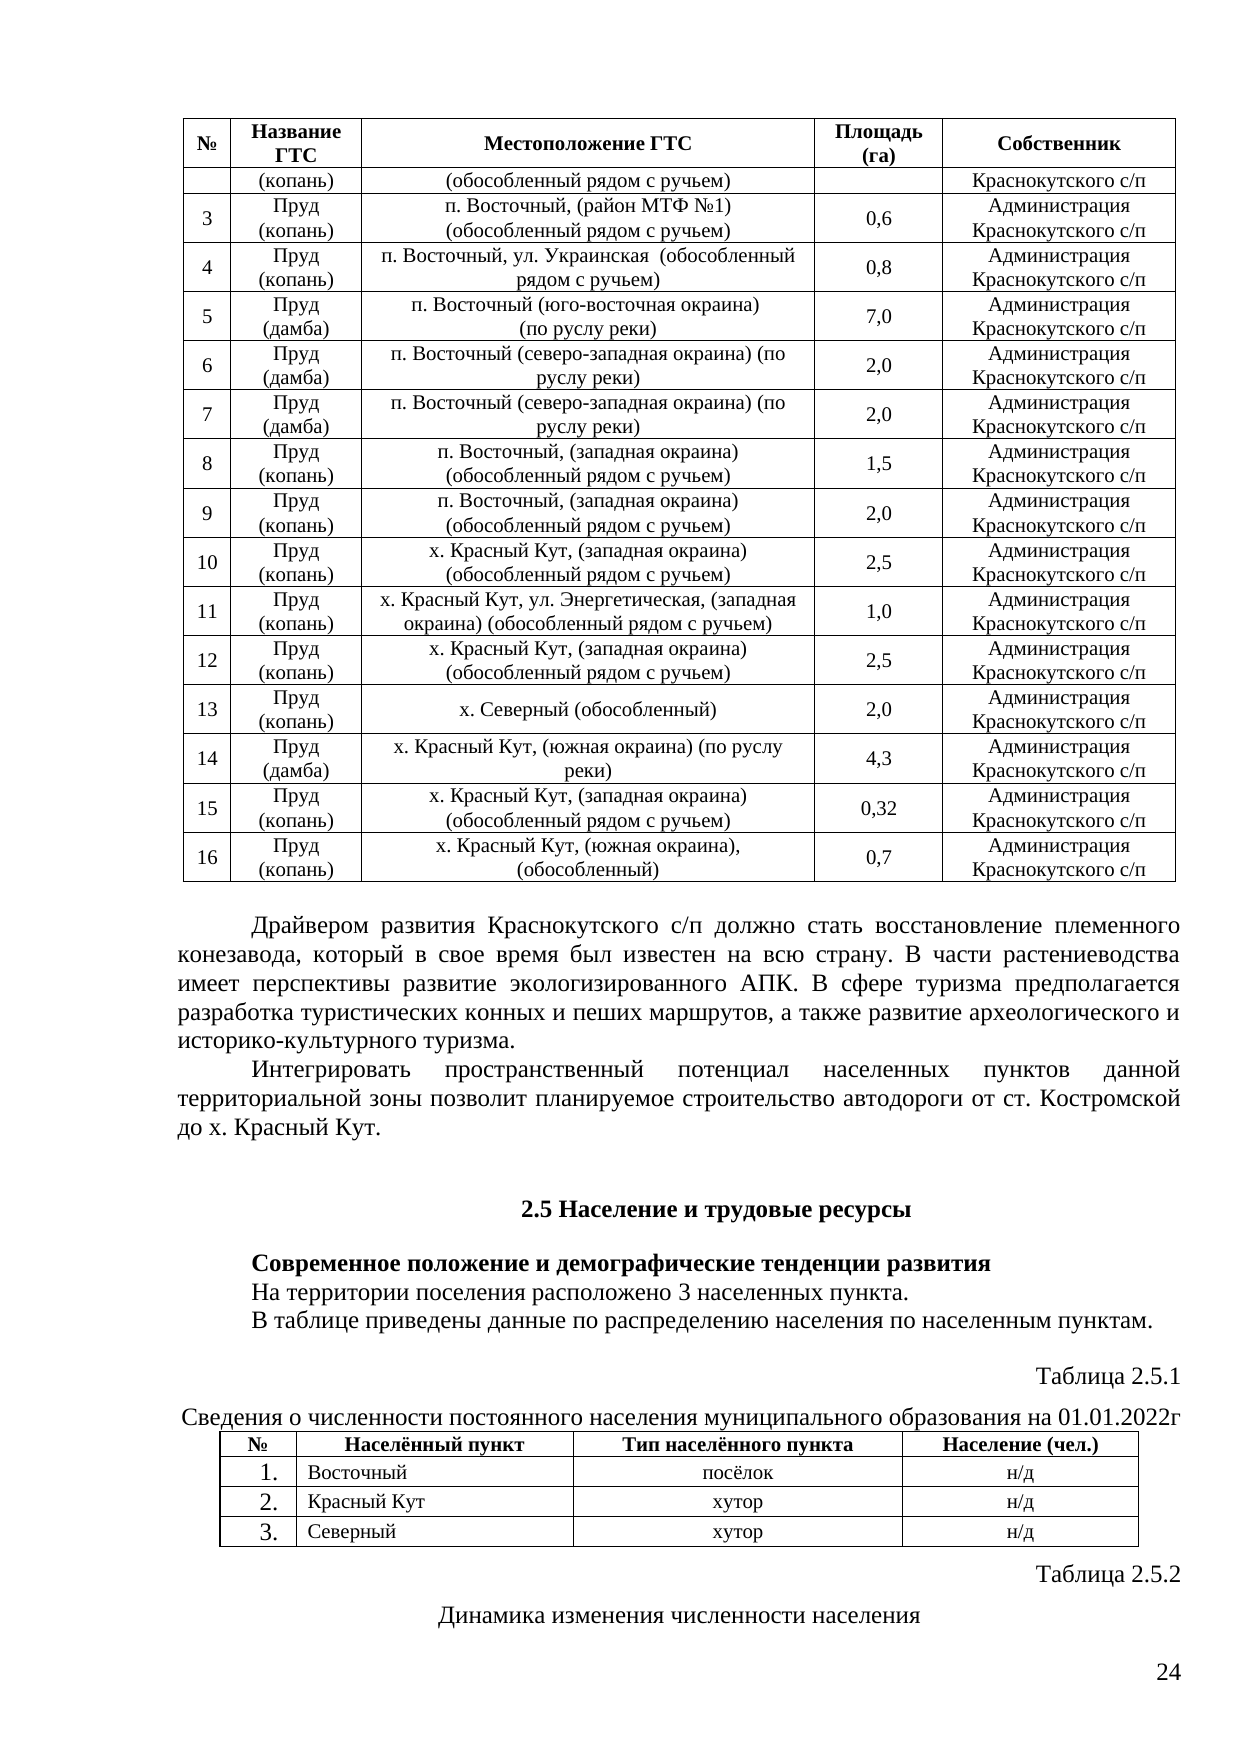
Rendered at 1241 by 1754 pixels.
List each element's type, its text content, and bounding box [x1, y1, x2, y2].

table_cell 2,5 [815, 538, 942, 586]
table_cell 4,3 [815, 734, 942, 782]
table_cell Администрация Краснокутского с/п [943, 587, 1175, 635]
table_cell [221, 1487, 296, 1516]
subtitle 2.5 Население и трудовые ресурсы [177, 1194, 1181, 1223]
table_cell Администрация Краснокутского с/п [943, 341, 1175, 389]
table_cell хутор [574, 1517, 902, 1546]
table_header Населённый пункт [297, 1432, 573, 1456]
table_cell Северный [297, 1517, 573, 1546]
table_cell п. Восточный (северо-западная окраина) (по руслу реки) [362, 390, 814, 438]
table_cell 2,0 [815, 685, 942, 733]
table_cell Пруд (копань) [231, 636, 361, 684]
table_cell 14 [184, 734, 230, 782]
text На территории поселения расположено 3 населенных пункта. [177, 1277, 1181, 1306]
table_cell Пруд (копань) [231, 587, 361, 635]
table_cell 7 [184, 390, 230, 438]
table_cell Пруд (копань) [231, 168, 361, 192]
table_cell Пруд (дамба) [231, 390, 361, 438]
table_header Площадь (га) [815, 119, 942, 167]
table_header Местоположение ГТС [362, 119, 814, 167]
table_cell 15 [184, 784, 230, 832]
table_cell Администрация Краснокутского с/п [943, 685, 1175, 733]
table_cell 1,5 [815, 439, 942, 487]
table_cell Администрация Краснокутского с/п [943, 636, 1175, 684]
table_cell Администрация Краснокутского с/п [943, 833, 1175, 881]
table_cell н/д [903, 1457, 1138, 1486]
table_header Тип населённого пункта [574, 1432, 902, 1456]
table_cell п. Восточный (северо-западная окраина) (по руслу реки) [362, 341, 814, 389]
table_cell Пруд (дамба) [231, 341, 361, 389]
table_cell п. Восточный, (западная окраина) (обособленный рядом с ручьем) [362, 439, 814, 487]
table_cell Пруд (копань) [231, 439, 361, 487]
table_header Собственник [943, 119, 1175, 167]
text Драйвером развития Краснокутского с/п должно стать восстановление племенного конезавода, который в свое время был известен на всю страну. В части растениеводства имеет перспективы развитие экологизированного АПК. В сфере туризма предполагается разработка туристических конных и пеших маршрутов, а также развитие археологического и историко-культурного туризма. [177, 911, 1181, 1054]
table_cell 0,7 [815, 833, 942, 881]
table_cell 5 [184, 292, 230, 340]
table_cell Администрация Краснокутского с/п [943, 489, 1175, 537]
table_cell 8 [184, 439, 230, 487]
table_cell 2,5 [815, 636, 942, 684]
table_cell н/д [903, 1517, 1138, 1546]
table_cell Администрация Краснокутского с/п [943, 168, 1175, 192]
table_cell Пруд (копань) [231, 243, 361, 291]
table_cell Пруд (дамба) [231, 292, 361, 340]
text Интегрировать пространственный потенциал населенных пунктов данной территориальной зоны позволит планируемое строительство автодороги от ст. Костромской до х. Красный Кут. [177, 1054, 1181, 1141]
table_cell п. Восточный, (западная окраина) (обособленный рядом с ручьем) [362, 489, 814, 537]
table_cell 4 [184, 243, 230, 291]
table_cell Пруд (копань) [231, 784, 361, 832]
table_cell х. Красный Кут, (западная окраина) (обособленный рядом с ручьем) [362, 784, 814, 832]
table_cell Пруд (копань) [231, 833, 361, 881]
table_cell 0,8 [815, 243, 942, 291]
table_cell 2 [184, 168, 230, 192]
table_cell Восточный [297, 1457, 573, 1486]
table_cell 10 [184, 538, 230, 586]
subtitle Таблица 2.5.2 [177, 1559, 1181, 1588]
table_cell 9 [184, 489, 230, 537]
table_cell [362, 168, 814, 192]
table_cell Администрация Краснокутского с/п [943, 734, 1175, 782]
text Сведения о численности постоянного населения муниципального образования на 01.01.2022г [177, 1402, 1181, 1431]
table_cell [221, 1517, 296, 1546]
text Динамика изменения численности населения [177, 1600, 1181, 1629]
table_cell 2,0 [815, 489, 942, 537]
table_cell хутор [574, 1487, 902, 1516]
table_cell 7,0 [815, 292, 942, 340]
table_cell 16 [184, 833, 230, 881]
table_cell Пруд (копань) [231, 489, 361, 537]
table_cell Красный Кут [297, 1487, 573, 1516]
table_cell п. Восточный (юго-восточная окраина) (по руслу реки) [362, 292, 814, 340]
table_cell Пруд (копань) [231, 538, 361, 586]
table_cell 11 [184, 587, 230, 635]
table_cell х. Северный (обособленный) [362, 685, 814, 733]
table_cell Администрация Краснокутского с/п [943, 390, 1175, 438]
table_cell Пруд (копань) [231, 194, 361, 242]
table_cell 2,0 [815, 168, 942, 192]
table_cell х. Красный Кут, (западная окраина) (обособленный рядом с ручьем) [362, 636, 814, 684]
table_cell х. Красный Кут, (южная окраина), (обособленный) [362, 833, 814, 881]
table_cell [221, 1457, 296, 1486]
table_cell Администрация Краснокутского с/п [943, 784, 1175, 832]
table_cell х. Красный Кут, (южная окраина) (по руслу реки) [362, 734, 814, 782]
table_cell п. Восточный, (район МТФ №1) (обособленный рядом с ручьем) [362, 194, 814, 242]
table_cell Пруд (дамба) [231, 734, 361, 782]
table_header Население (чел.) [903, 1432, 1138, 1456]
table_cell п. Восточный, ул. Украинская (обособленный рядом с ручьем) [362, 243, 814, 291]
table_cell Администрация Краснокутского с/п [943, 243, 1175, 291]
list В таблице приведены данные по распределению населения по населенным пунктам. [177, 1306, 1181, 1334]
table_cell 0,6 [815, 194, 942, 242]
subtitle Таблица 2.5.1 [177, 1361, 1181, 1390]
table_cell 1,0 [815, 587, 942, 635]
table_cell Администрация Краснокутского с/п [943, 538, 1175, 586]
table_header № [221, 1432, 296, 1456]
table_cell Пруд (копань) [231, 685, 361, 733]
table_cell 12 [184, 636, 230, 684]
table_cell н/д [903, 1487, 1138, 1516]
table_cell 2,0 [815, 341, 942, 389]
table_cell Администрация Краснокутского с/п [943, 194, 1175, 242]
table_header Название ГТС [231, 119, 361, 167]
table_cell 3 [184, 194, 230, 242]
table_cell Администрация Краснокутского с/п [943, 439, 1175, 487]
table_cell 2,0 [815, 390, 942, 438]
text Современное положение и демографические тенденции развития [177, 1248, 1181, 1277]
table_cell 6 [184, 341, 230, 389]
table_cell 0,32 [815, 784, 942, 832]
table_cell посёлок [574, 1457, 902, 1486]
table_cell Администрация Краснокутского с/п [943, 292, 1175, 340]
table_cell 13 [184, 685, 230, 733]
table_cell х. Красный Кут, (западная окраина) (обособленный рядом с ручьем) [362, 538, 814, 586]
table_header № [184, 119, 230, 167]
table_cell х. Красный Кут, ул. Энергетическая, (западная окраина) (обособленный рядом с ручьем) [362, 587, 814, 635]
